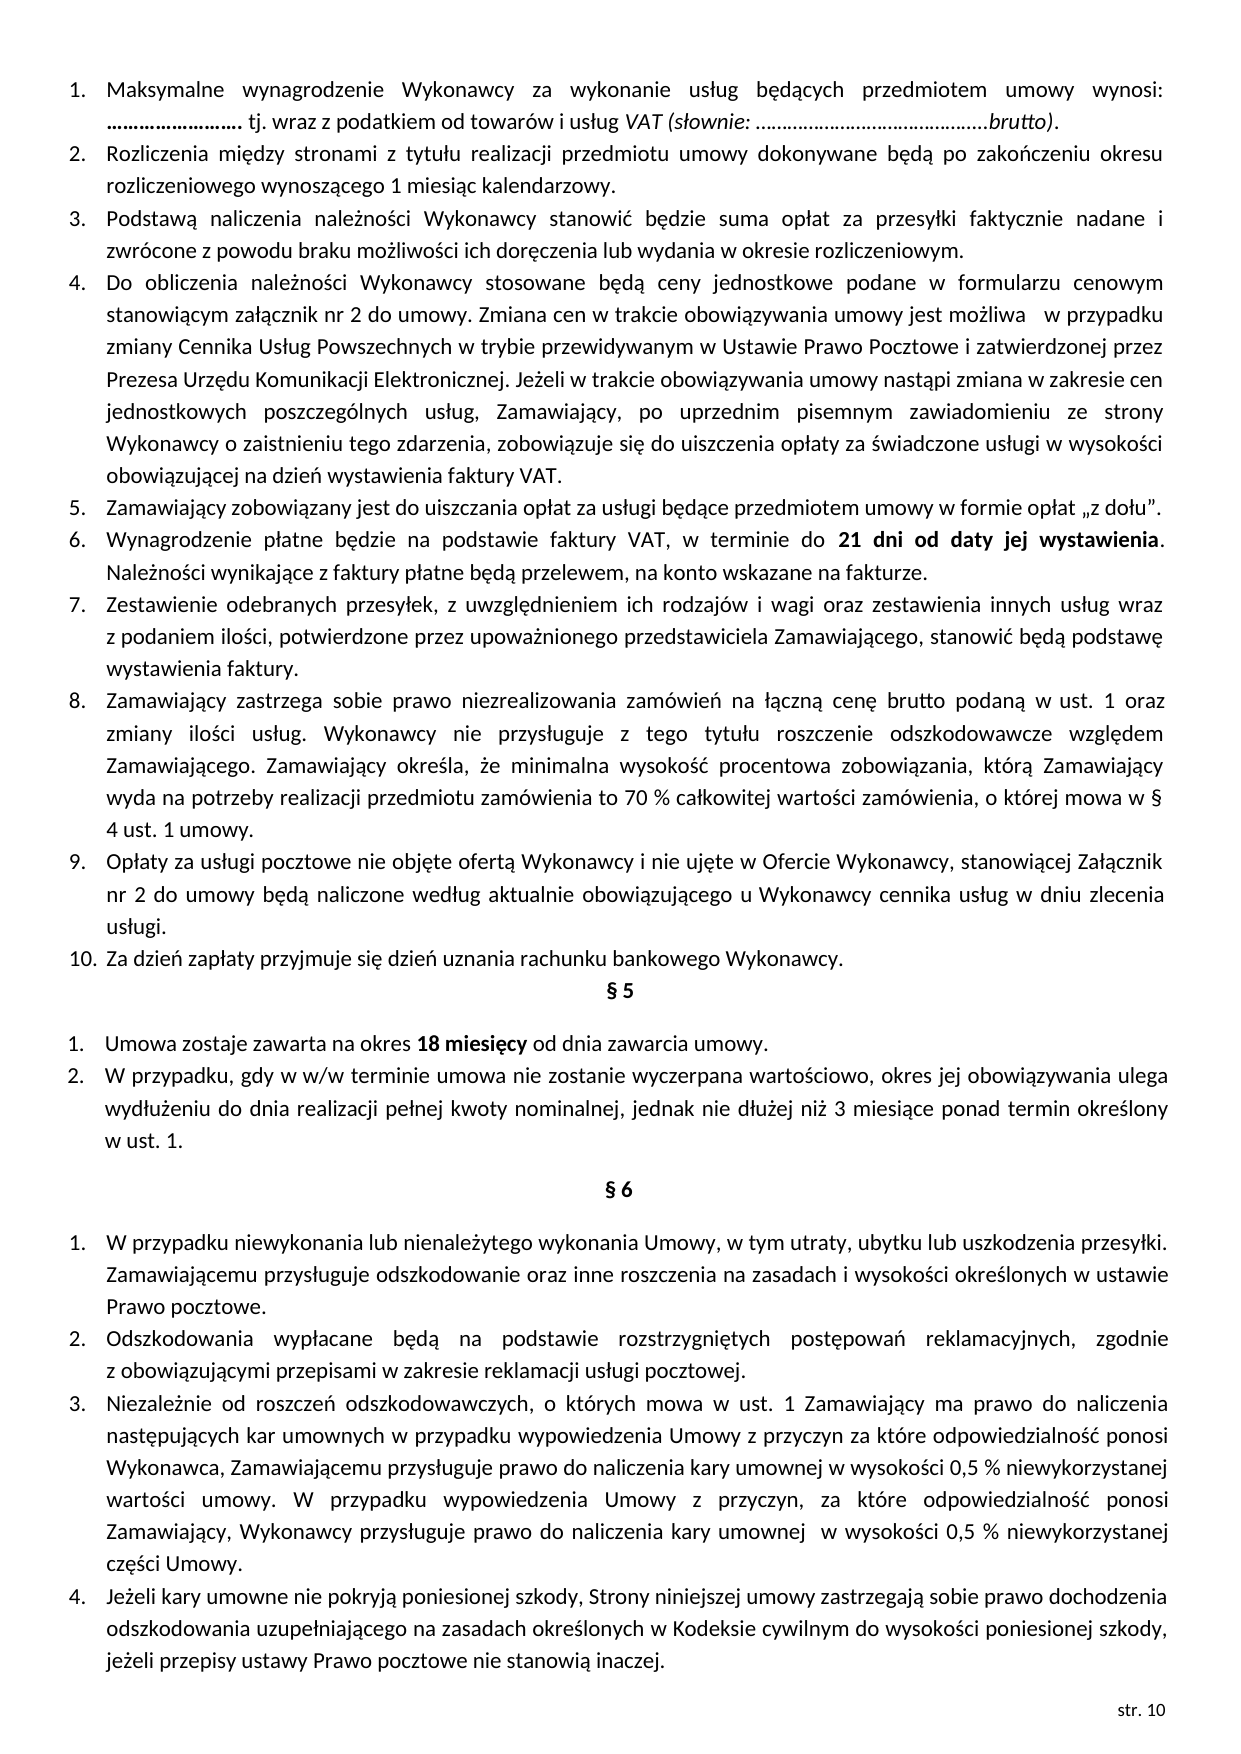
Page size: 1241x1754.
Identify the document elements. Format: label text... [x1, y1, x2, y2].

list Rozliczenia między stronami z tytułu realizacji przedmiotu umowy dokonywane będą po zakończeniu okresu rozliczeniowego wynoszącego 1 miesiąc kalendarzowy. [69, 139, 1165, 199]
text § 6 [67, 1175, 1170, 1203]
list Zamawiający zastrzega sobie prawo niezrealizowania zamówień na łączną cenę brutto podaną w ust. 1 oraz zmiany ilości usług. Wykonawcy nie przysługuje z tego tytułu roszczenie odszkodowawcze względem Zamawiającego. Zamawiający określa, że minimalna wysokość procentowa zobowiązania, którą Zamawiający wyda na potrzeby realizacji przedmiotu zamówienia to 70 % całkowitej wartości zamówienia, o której mowa w § 4 ust. 1 umowy. [69, 687, 1165, 843]
list Odszkodowania wypłacane będą na podstawie rozstrzygniętych postępowań reklamacyjnych, zgodnie z obowiązującymi przepisami w zakresie reklamacji usługi pocztowej. [69, 1324, 1170, 1384]
list Zestawienie odebranych przesyłek, z uwzględnieniem ich rodzajów i wagi oraz zestawienia innych usług wraz z podaniem ilości, potwierdzone przez upoważnionego przedstawiciela Zamawiającego, stanowić będą podstawę wystawienia faktury. [69, 590, 1165, 682]
list W przypadku niewykonania lub nienależytego wykonania Umowy, w tym utraty, ubytku lub uszkodzenia przesyłki. Zamawiającemu przysługuje odszkodowanie oraz inne roszczenia na zasadach i wysokości określonych w ustawie Prawo pocztowe. [69, 1228, 1170, 1320]
list W przypadku, gdy w w/w terminie umowa nie zostanie wyczerpana wartościowo, okres jej obowiązywania ulega wydłużeniu do dnia realizacji pełnej kwoty nominalnej, jednak nie dłużej niż 3 miesiące ponad termin określony w ust. 1. [67, 1061, 1170, 1154]
list Podstawą naliczenia należności Wykonawcy stanowić będzie suma opłat za przesyłki faktycznie nadane i zwrócone z powodu braku możliwości ich doręczenia lub wydania w okresie rozliczeniowym. [69, 204, 1165, 264]
list Wynagrodzenie płatne będzie na podstawie faktury VAT, w terminie do 21 dni od daty jej wystawienia. Należności wynikające z faktury płatne będą przelewem, na konto wskazane na fakturze. [69, 526, 1165, 586]
list Za dzień zapłaty przyjmuje się dzień uznania rachunku bankowego Wykonawcy. [69, 944, 1165, 972]
list Niezależnie od roszczeń odszkodowawczych, o których mowa w ust. 1 Zamawiający ma prawo do naliczenia następujących kar umownych w przypadku wypowiedzenia Umowy z przyczyn za które odpowiedzialność ponosi Wykonawca, Zamawiającemu przysługuje prawo do naliczenia kary umownej w wysokości 0,5 % niewykorzystanej wartości umowy. W przypadku wypowiedzenia Umowy z przyczyn, za które odpowiedzialność ponosi Zamawiający, Wykonawcy przysługuje prawo do naliczenia kary umownej w wysokości 0,5 % niewykorzystanej części Umowy. [69, 1389, 1170, 1578]
list Maksymalne wynagrodzenie Wykonawcy za wykonanie usług będących przedmiotem umowy wynosi:……………………. tj. wraz z podatkiem od towarów i usług VAT (słownie: ……………………………………..brutto). [69, 75, 1165, 135]
list Umowa zostaje zawarta na okres 18 miesięcy od dnia zawarcia umowy. [67, 1029, 1170, 1057]
text § 5 [75, 976, 1165, 1004]
list Do obliczenia należności Wykonawcy stosowane będą ceny jednostkowe podane w formularzu cenowym stanowiącym załącznik nr 2 do umowy. Zmiana cen w trakcie obowiązywania umowy jest możliwa w przypadku zmiany Cennika Usług Powszechnych w trybie przewidywanym w Ustawie Prawo Pocztowe i zatwierdzonej przez Prezesa Urzędu Komunikacji Elektronicznej. Jeżeli w trakcie obowiązywania umowy nastąpi zmiana w zakresie cen jednostkowych poszczególnych usług, Zamawiający, po uprzednim pisemnym zawiadomieniu ze strony Wykonawcy o zaistnieniu tego zdarzenia, zobowiązuje się do uiszczenia opłaty za świadczone usługi w wysokości obowiązującej na dzień wystawienia faktury VAT. [69, 268, 1165, 489]
list Opłaty za usługi pocztowe nie objęte ofertą Wykonawcy i nie ujęte w Ofercie Wykonawcy, stanowiącej Załącznik nr 2 do umowy będą naliczone według aktualnie obowiązującego u Wykonawcy cennika usług w dniu zlecenia usługi. [69, 847, 1165, 940]
list Jeżeli kary umowne nie pokryją poniesionej szkody, Strony niniejszej umowy zastrzegają sobie prawo dochodzenia odszkodowania uzupełniającego na zasadach określonych w Kodeksie cywilnym do wysokości poniesionej szkody, jeżeli przepisy ustawy Prawo pocztowe nie stanowią inaczej. [69, 1582, 1170, 1674]
list Zamawiający zobowiązany jest do uiszczania opłat za usługi będące przedmiotem umowy w formie opłat „z dołu”. [69, 493, 1165, 521]
